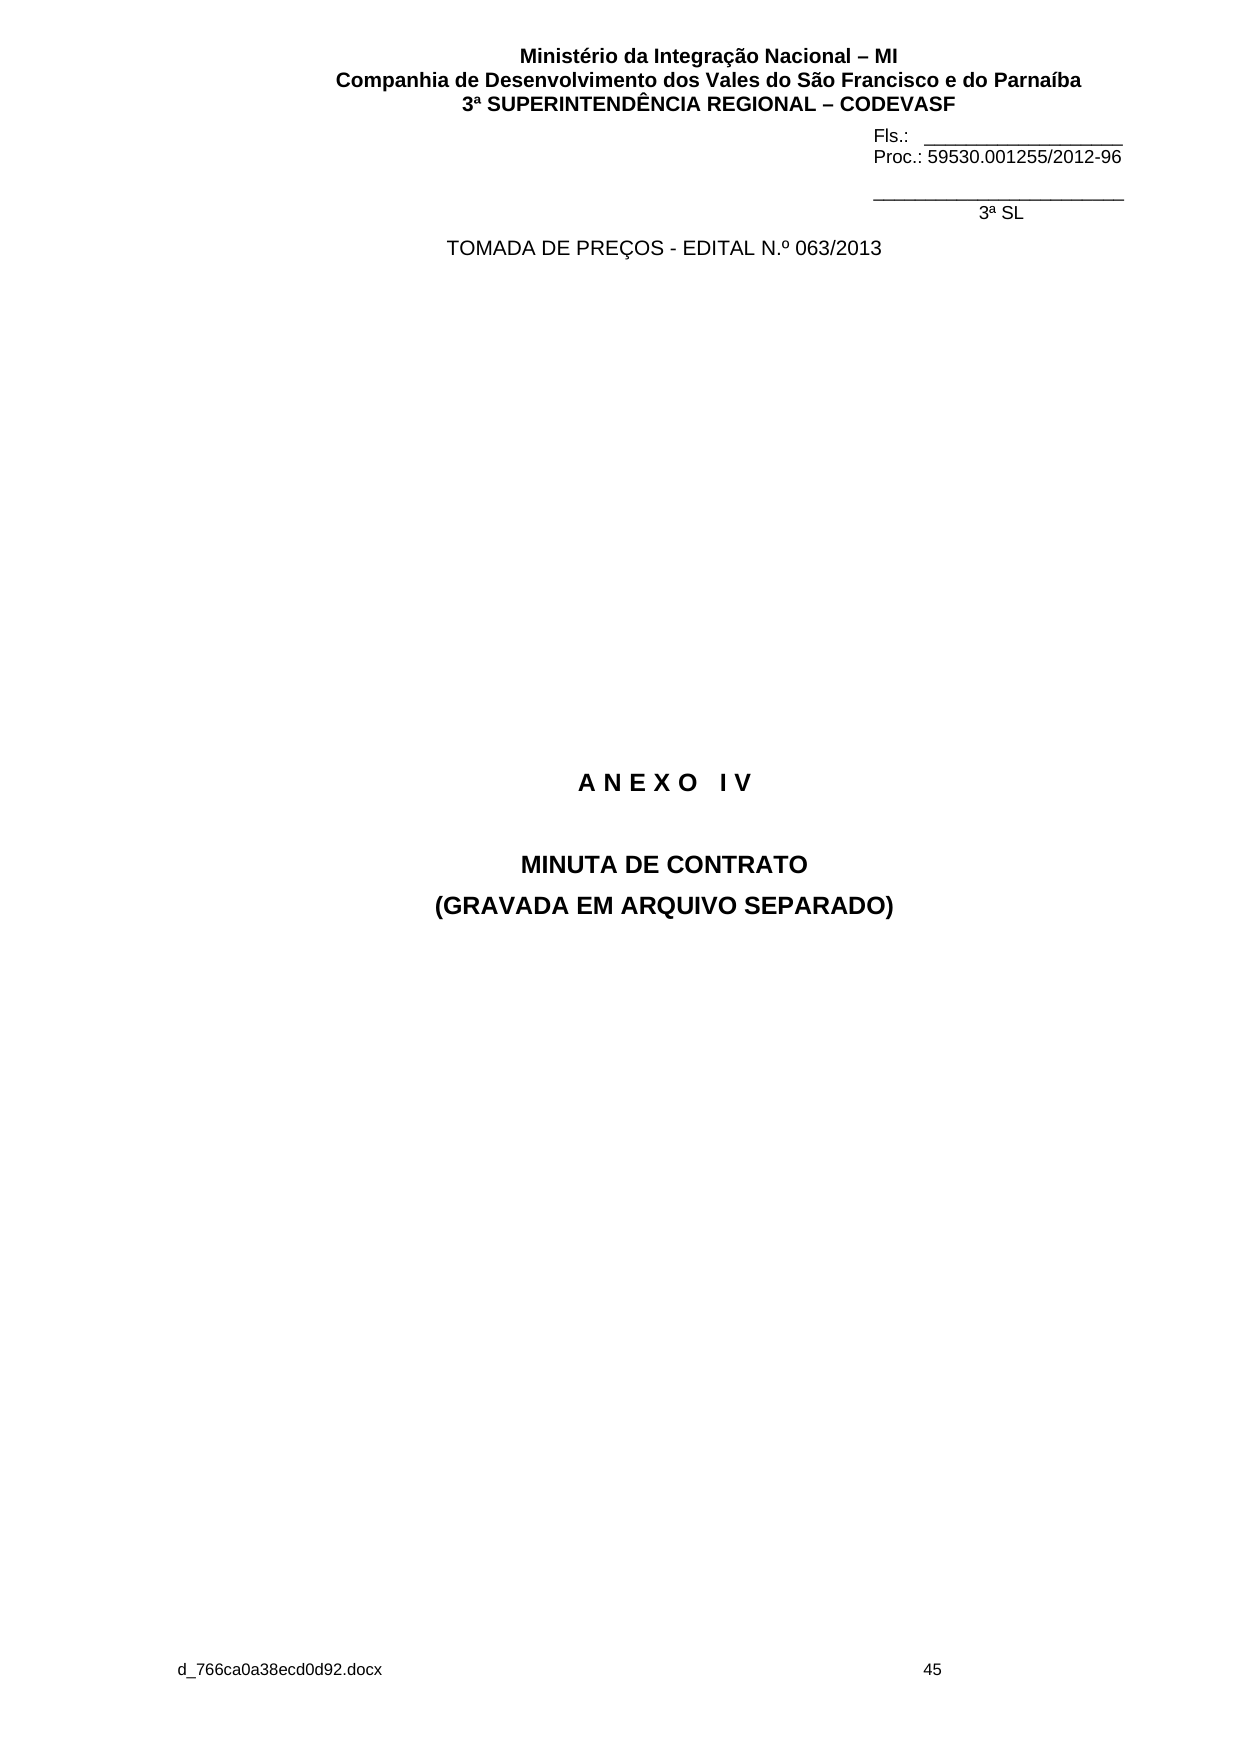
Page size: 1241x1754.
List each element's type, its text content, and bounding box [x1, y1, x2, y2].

text (GRAVADA EM ARQUIVO SEPARADO) [177, 891, 1152, 920]
text ANEXO IV [177, 767, 1152, 796]
subtitle (GRAVADOS EM ARQUIVO SEPARADO)TOMADA DE PREÇOS - EDITAL N.º 063/2013 [177, 236, 1152, 260]
text MINUTA DE CONTRATO [177, 850, 1152, 879]
